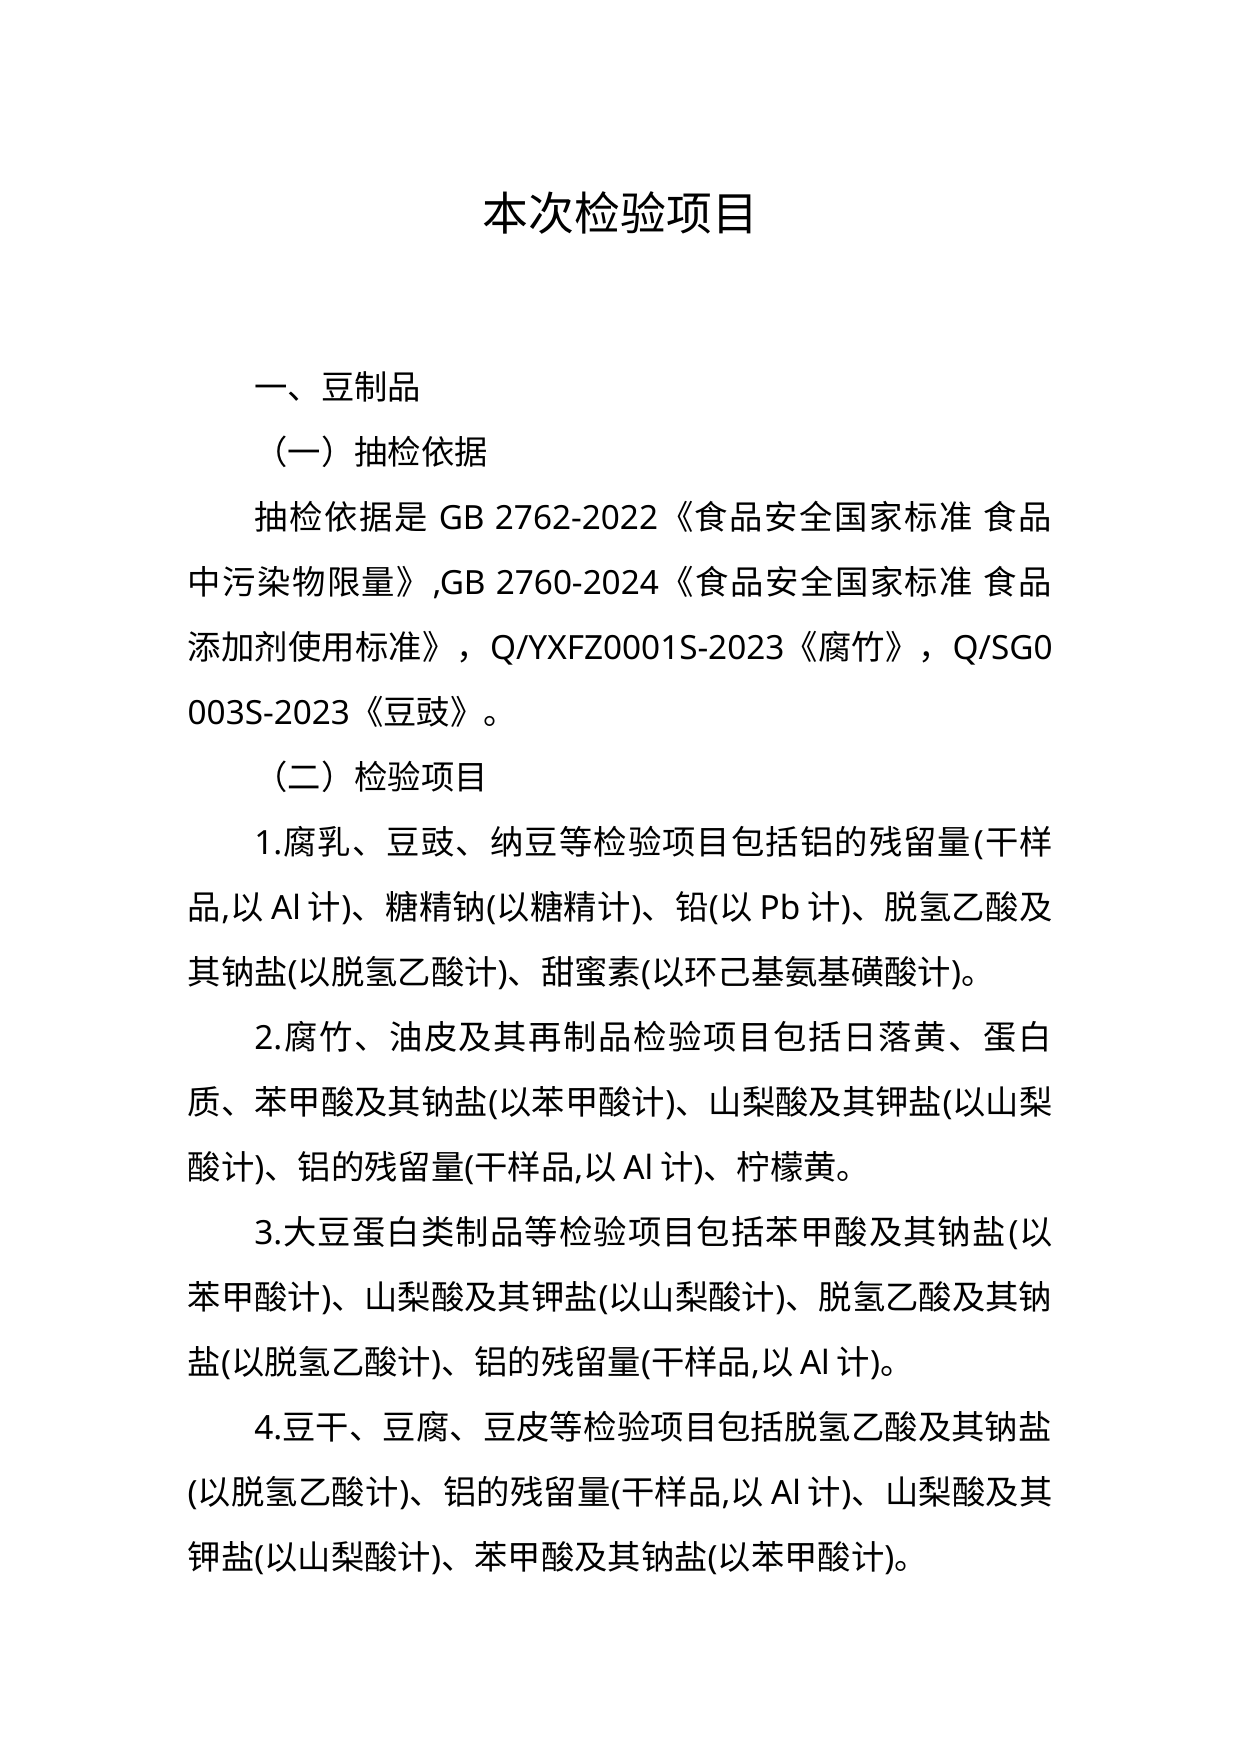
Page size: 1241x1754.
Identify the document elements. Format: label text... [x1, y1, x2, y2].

subtitle 本次检验项目 [187, 162, 1053, 259]
text 4.豆干、豆腐、豆皮等检验项目包括脱氢乙酸及其钠盐(以脱氢乙酸计)、铝的残留量(干样品,以Al计)、山梨酸及其钾盐(以山梨酸计)、苯甲酸及其钠盐(以苯甲酸计)。 [187, 1392, 1053, 1587]
text （二）检验项目 [187, 742, 1053, 807]
text 1.腐乳、豆豉、纳豆等检验项目包括铝的残留量(干样品,以Al计)、糖精钠(以糖精计)、铅(以Pb计)、脱氢乙酸及其钠盐(以脱氢乙酸计)、甜蜜素(以环己基氨基磺酸计)。 [187, 807, 1053, 1002]
text 抽检依据是 GB 2762-2022《食品安全国家标准 食品中污染物限量》,GB 2760-2024《食品安全国家标准 食品添加剂使用标准》，Q/YXFZ0001S-2023《腐竹》，Q/SG0003S-2023《豆豉》。 [187, 482, 1053, 742]
text 2.腐竹、油皮及其再制品检验项目包括日落黄、蛋白质、苯甲酸及其钠盐(以苯甲酸计)、山梨酸及其钾盐(以山梨酸计)、铝的残留量(干样品,以Al计)、柠檬黄。 [187, 1002, 1053, 1197]
text （一）抽检依据 [187, 417, 1053, 482]
text 3.大豆蛋白类制品等检验项目包括苯甲酸及其钠盐(以苯甲酸计)、山梨酸及其钾盐(以山梨酸计)、脱氢乙酸及其钠盐(以脱氢乙酸计)、铝的残留量(干样品,以Al计)。 [187, 1197, 1053, 1392]
text 一、豆制品 [187, 352, 1053, 417]
